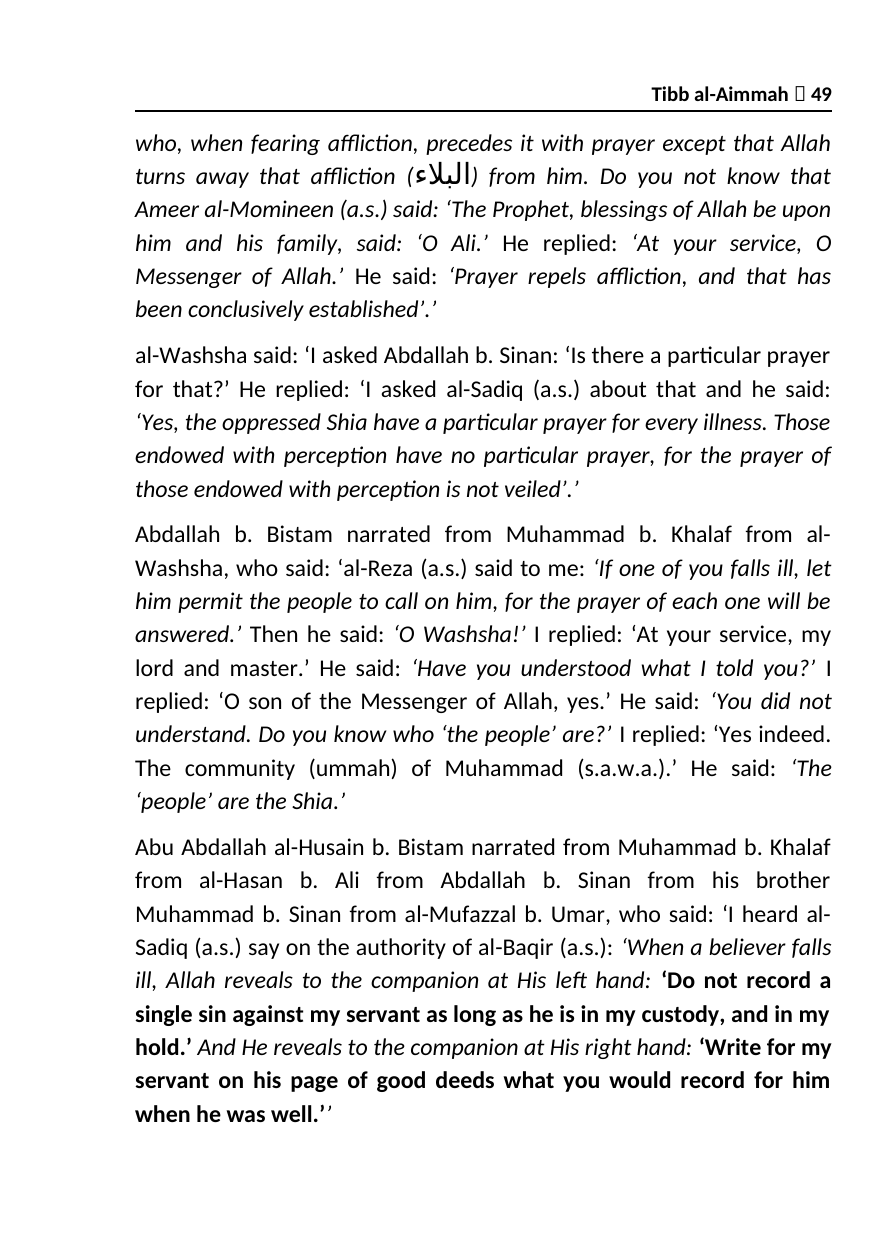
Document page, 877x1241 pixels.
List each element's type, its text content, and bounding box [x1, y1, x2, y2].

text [135, 124, 832, 324]
text Abdallah b. Bistam narrated from Muhammad b. Khalaf from al-Washsha, who said: ‘al-Reza (a.s.) said to me: ‘If one of you falls ill, let him permit the people to call on him, for the prayer of each one will be answered.’ Then he said: ‘O Washsha!’ I replied: ‘At your service, my lord and master.’ He said: ‘Have you understood what I told you?’ I replied: ‘O son of the Messenger of Allah, yes.’ He said: ‘You did not understand. Do you know who ‘the people’ are?’ I replied: ‘Yes indeed. The community (ummah) of Muhammad (s.a.w.a.).’ He said: ‘The ‘people’ are the Shia.’ [135, 516, 832, 816]
text Abu Abdallah al-Husain b. Bistam narrated from Muhammad b. Khalaf from al-Hasan b. Ali from Abdallah b. Sinan from his brother Muhammad b. Sinan from al-Mufazzal b. Umar, who said: ‘I heard al-Sadiq (a.s.) say on the authority of al-Baqir (a.s.): ‘When a believer falls ill, Allah reveals to the companion at His left hand: ‘Do not record a single sin against my servant as long as he is in my custody, and in my hold.’ And He reveals to the companion at His right hand: ‘Write for my servant on his page of good deeds what you would record for him when he was well.’’ [135, 829, 832, 1129]
text al-Washsha said: ‘I asked Abdallah b. Sinan: ‘Is there a particular prayer for that?’ He replied: ‘I asked al-Sadiq (a.s.) about that and he said: ‘Yes, the oppressed Shia have a particular prayer for every illness. Those endowed with perception have no particular prayer, for the prayer of those endowed with perception is not veiled’.’ [135, 337, 832, 504]
